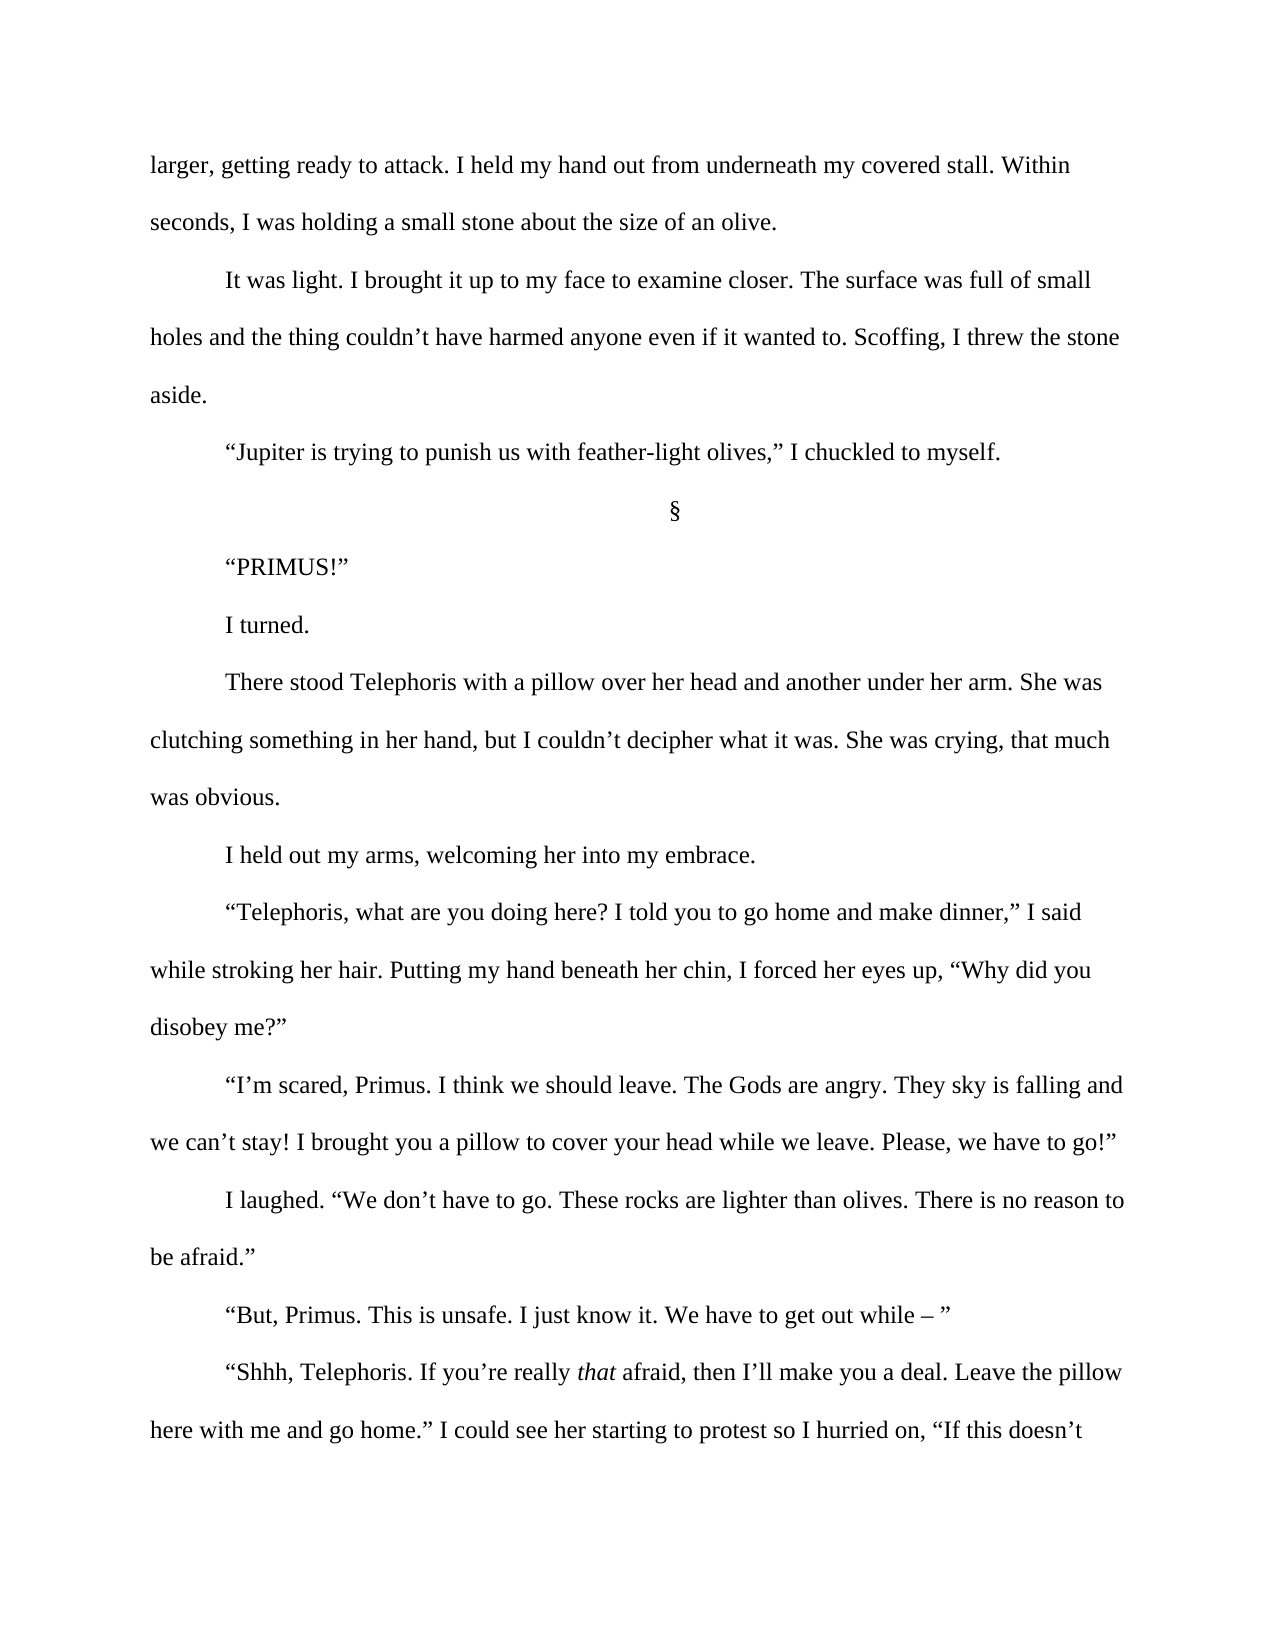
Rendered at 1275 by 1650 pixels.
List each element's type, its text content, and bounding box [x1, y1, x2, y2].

text “I’m scared, Primus. I think we should leave. The Gods are angry. They sky is falling and we can’t stay! I brought you a pillow to cover your head while we leave. Please, we have to go!” [150, 1070, 1125, 1156]
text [150, 150, 1125, 236]
text “Jupiter is trying to punish us with feather-light olives,” I chuckled to myself. [150, 437, 1125, 466]
text “But, Primus. This is unsafe. I just know it. We have to get out while – ” [150, 1300, 1125, 1329]
text “Telephoris, what are you doing here? I told you to go home and make dinner,” I said while stroking her hair. Putting my hand beneath her chin, I forced her eyes up, “Why did you disobey me?” [150, 897, 1125, 1041]
text § [150, 495, 1125, 524]
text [150, 1357, 1125, 1444]
text I laughed. “We don’t have to go. These rocks are lighter than olives. There is no reason to be afraid.” [150, 1185, 1125, 1271]
text “PRIMUS!” [150, 552, 1125, 581]
text There stood Telephoris with a pillow over her head and another under her arm. She was clutching something in her hand, but I couldn’t decipher what it was. She was crying, that much was obvious. [150, 667, 1125, 811]
text I held out my arms, welcoming her into my embrace. [150, 840, 1125, 869]
text I turned. [150, 610, 1125, 639]
text It was light. I brought it up to my face to examine closer. The surface was full of small holes and the thing couldn’t have harmed anyone even if it wanted to. Scoffing, I threw the stone aside. [150, 265, 1125, 409]
